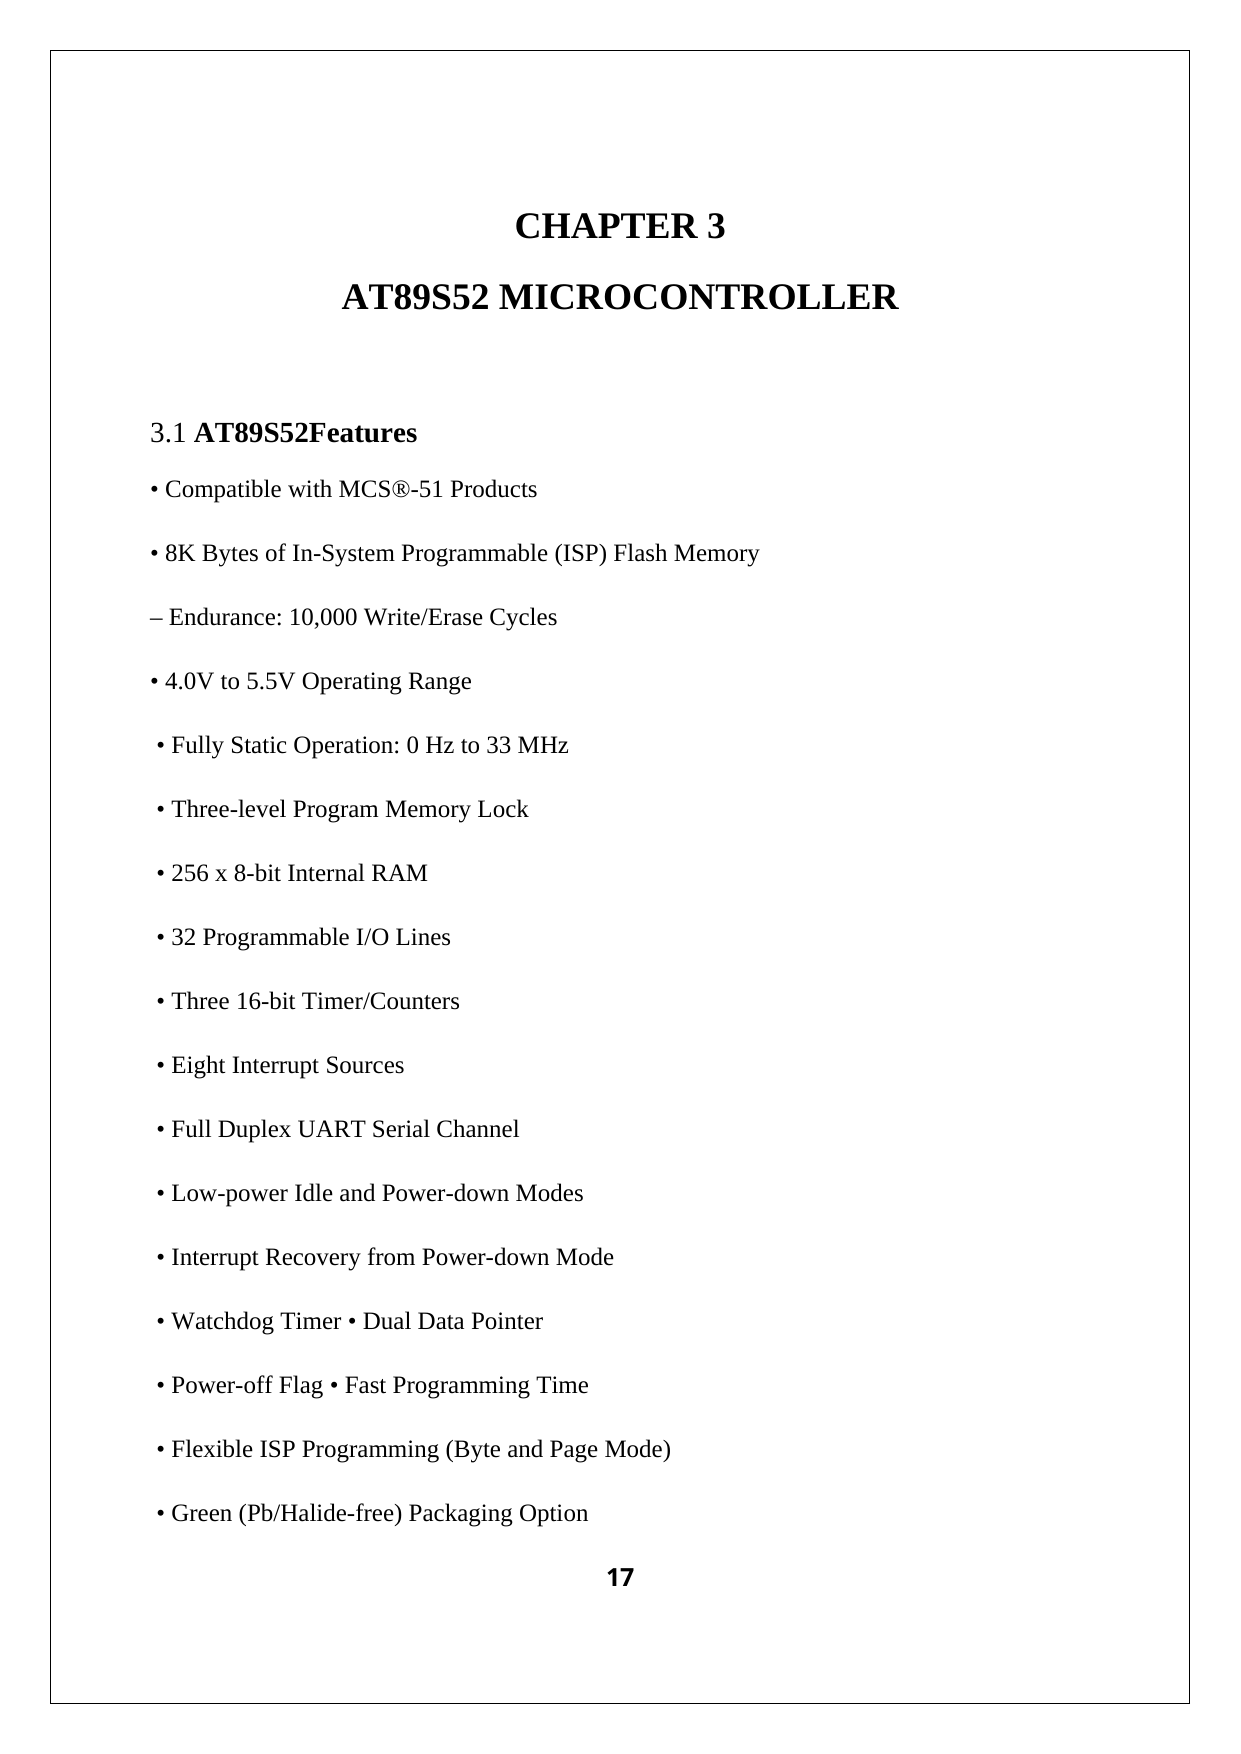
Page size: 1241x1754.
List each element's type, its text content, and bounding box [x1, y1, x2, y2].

text • Interrupt Recovery from Power-down Mode [150, 1242, 1090, 1271]
text • 8K Bytes of In-System Programmable (ISP) Flash Memory [150, 538, 1090, 567]
text AT89S52 MicrocontrolleR [150, 274, 1090, 317]
text • Flexible ISP Programming (Byte and Page Mode) [150, 1434, 1090, 1463]
text • Three-level Program Memory Lock [150, 794, 1090, 823]
text • Watchdog Timer • Dual Data Pointer [150, 1306, 1090, 1335]
text • Fully Static Operation: 0 Hz to 33 MHz [150, 730, 1090, 759]
text – Endurance: 10,000 Write/Erase Cycles [150, 602, 1090, 631]
text • Three 16-bit Timer/Counters [150, 986, 1090, 1015]
text • 32 Programmable I/O Lines [150, 922, 1090, 951]
text 3.1 AT89S52Features [150, 415, 1090, 449]
text • 4.0V to 5.5V Operating Range [150, 666, 1090, 695]
text • Power-off Flag • Fast Programming Time [150, 1370, 1090, 1399]
text • Full Duplex UART Serial Channel [150, 1114, 1090, 1143]
text • Eight Interrupt Sources [150, 1050, 1090, 1079]
text CHAPTER 3 [150, 204, 1090, 247]
text • Low-power Idle and Power-down Modes [150, 1178, 1090, 1207]
text • Compatible with MCS®-51 Products [150, 474, 1090, 503]
text • 256 x 8-bit Internal RAM [150, 858, 1090, 887]
text • Green (Pb/Halide-free) Packaging Option [150, 1498, 1090, 1527]
